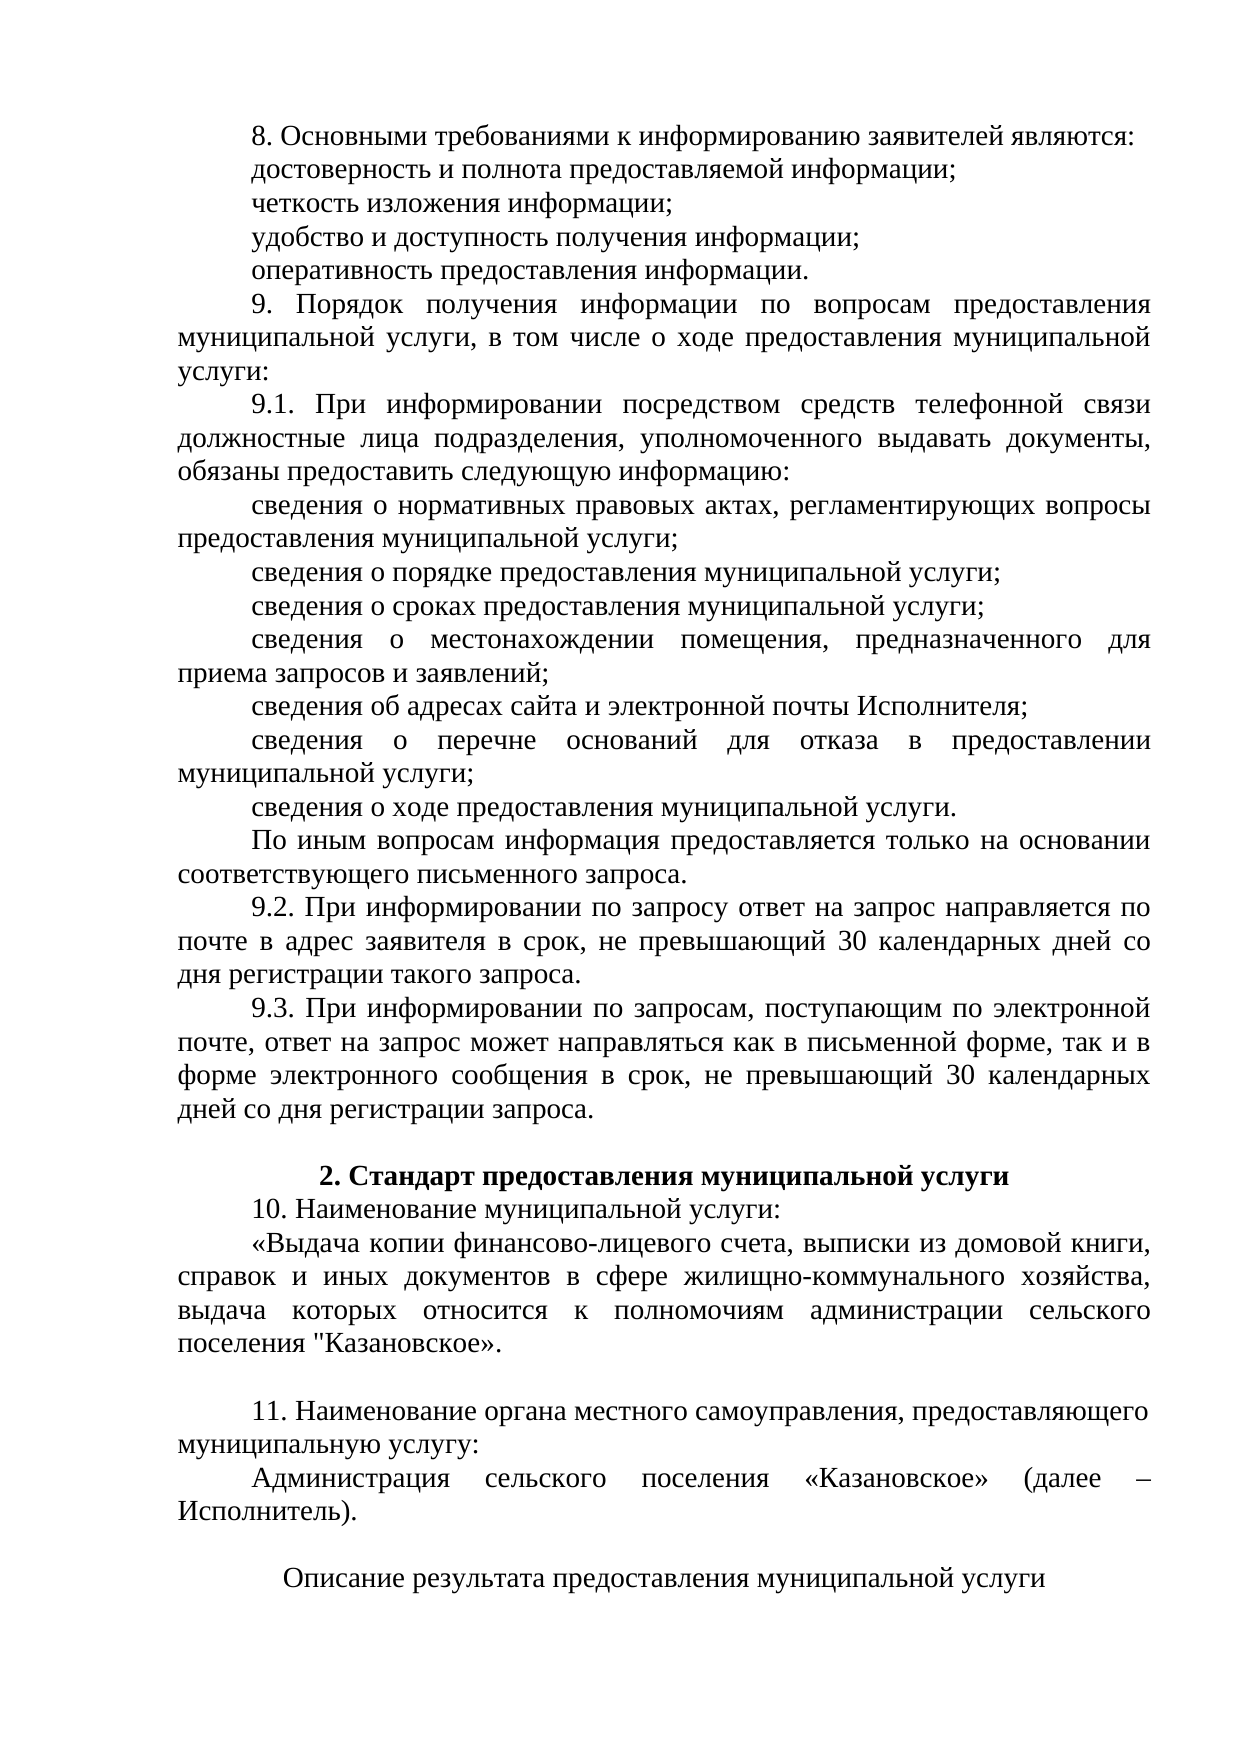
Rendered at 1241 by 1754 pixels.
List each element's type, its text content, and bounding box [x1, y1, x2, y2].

text 9.3. При информировании по запросам, поступающим по электронной почте, ответ на запрос может направляться как в письменной форме, так и в форме электронного сообщения в срок, не превышающий 30 календарных дней со дня регистрации запроса. [177, 990, 1152, 1124]
text 9.1. При информировании посредством средств телефонной связи должностные лица подразделения, уполномоченного выдавать документы, обязаны предоставить следующую информацию: [177, 386, 1152, 487]
text Описание результата предоставления муниципальной услуги [177, 1560, 1152, 1594]
text сведения о местонахождении помещения, предназначенного для приема запросов и заявлений; [177, 621, 1152, 688]
text оперативность предоставления информации. [177, 252, 1152, 286]
text 9.2. При информировании по запросу ответ на запрос направляется по почте в адрес заявителя в срок, не превышающий 30 календарных дней со дня регистрации такого запроса. [177, 889, 1152, 990]
text четкость изложения информации; [177, 185, 1152, 219]
text сведения о порядке предоставления муниципальной услуги; [177, 554, 1152, 588]
text сведения о перечне оснований для отказа в предоставлении муниципальной услуги; [177, 722, 1152, 789]
text сведения о ходе предоставления муниципальной услуги. [177, 789, 1152, 822]
text «Выдача копии финансово-лицевого счета, выписки из домовой книги, справок и иных документов в сфере жилищно-коммунального хозяйства, выдача которых относится к полномочиям администрации сельского поселения "Казановское». [177, 1225, 1152, 1359]
text достоверность и полнота предоставляемой информации; [177, 152, 1152, 185]
text сведения о нормативных правовых актах, регламентирующих вопросы предоставления муниципальной услуги; [177, 487, 1152, 554]
text 9. Порядок получения информации по вопросам предоставления муниципальной услуги, в том числе о ходе предоставления муниципальной услуги: [177, 286, 1152, 386]
text 2. Стандарт предоставления муниципальной услуги [177, 1158, 1152, 1191]
text удобство и доступность получения информации; [177, 219, 1152, 252]
text 10. Наименование муниципальной услуги: [177, 1191, 1152, 1225]
text 11. Наименование органа местного самоуправления, предоставляющего муниципальную услугу: [177, 1393, 1152, 1460]
text По иным вопросам информация предоставляется только на основании соответствующего письменного запроса. [177, 822, 1152, 889]
text Администрация сельского поселения «Казановское» (далее – Исполнитель). [177, 1460, 1152, 1527]
text 8. Основными требованиями к информированию заявителей являются: [177, 118, 1152, 152]
text сведения об адресах сайта и электронной почты Исполнителя; [177, 688, 1152, 722]
text сведения о сроках предоставления муниципальной услуги; [177, 588, 1152, 621]
